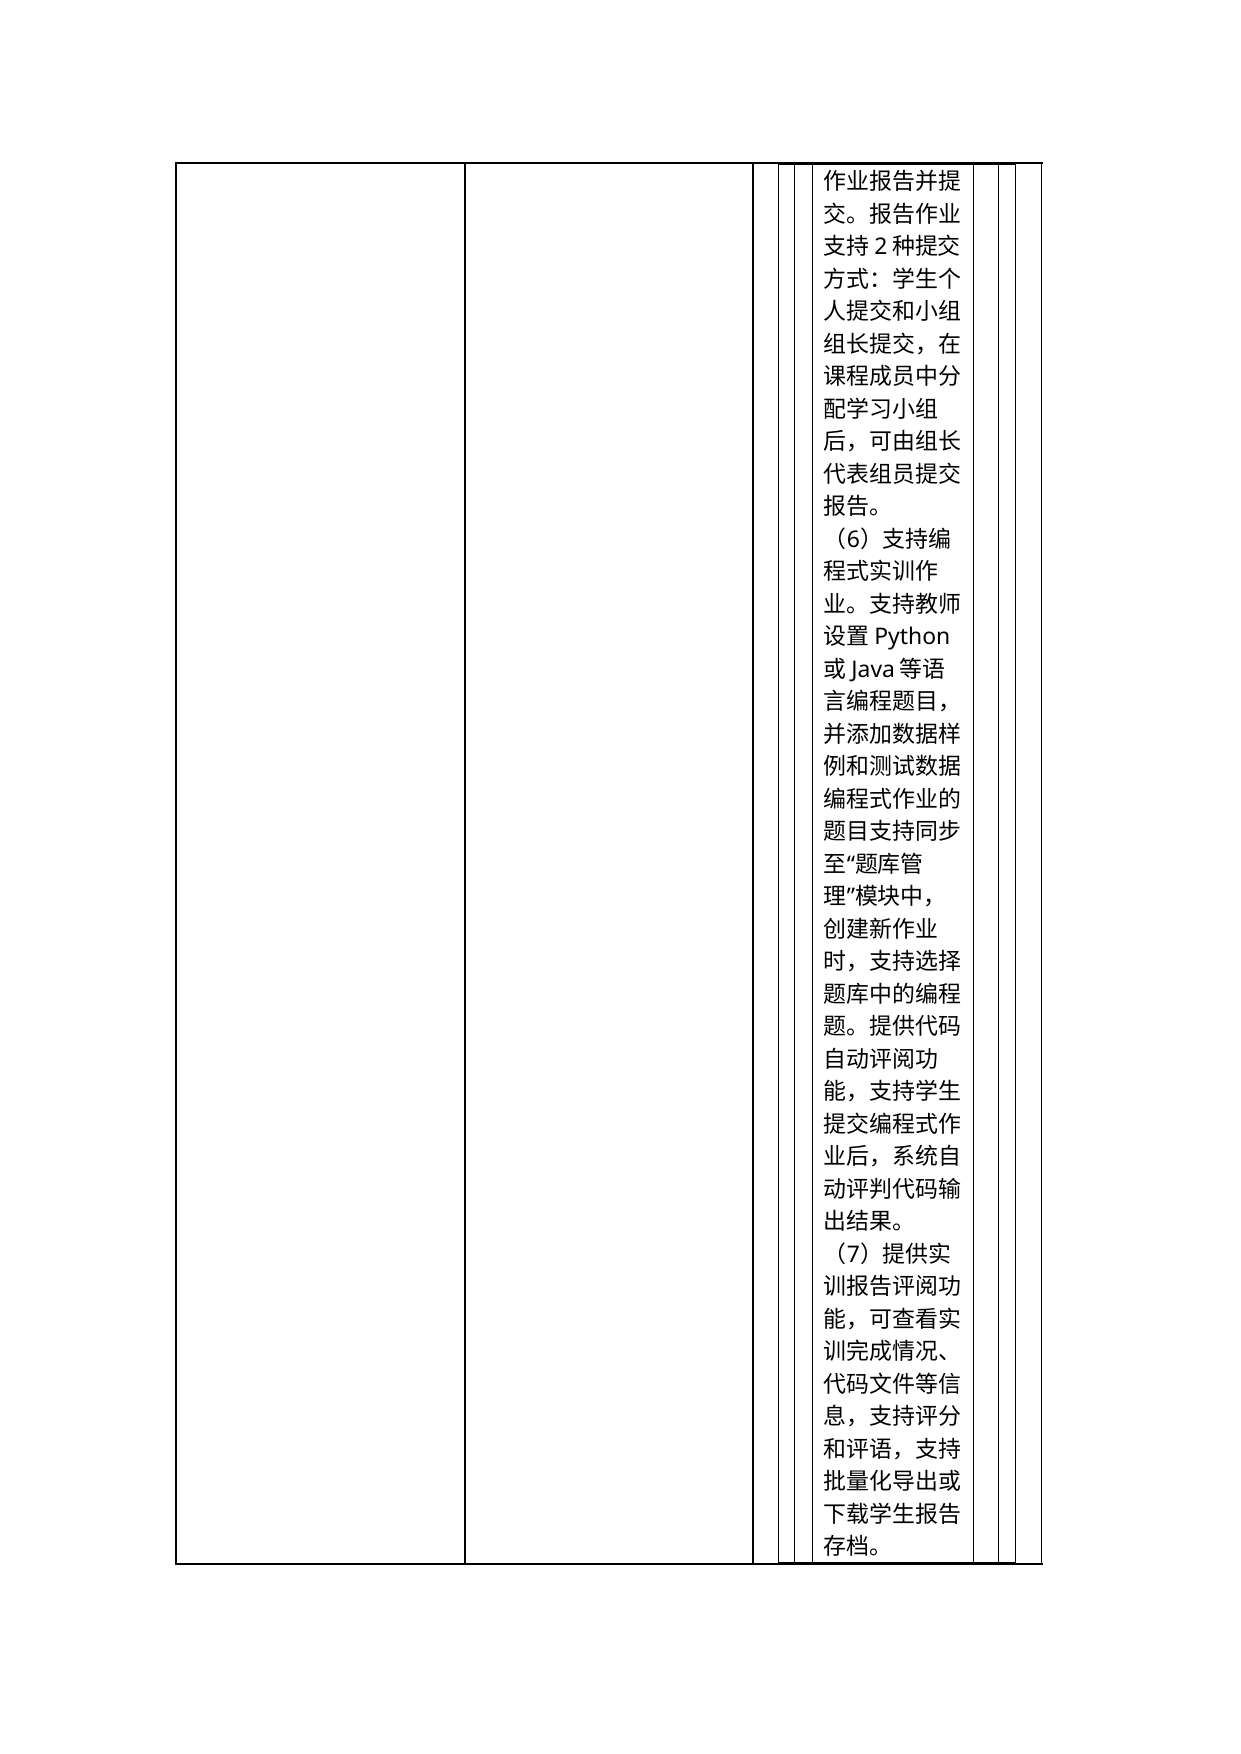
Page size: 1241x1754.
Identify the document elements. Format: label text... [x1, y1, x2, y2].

table_cell [999, 165, 1015, 1562]
table_cell 1 [177, 164, 464, 1563]
table_cell [754, 164, 778, 1563]
table_cell [1016, 164, 1041, 1563]
table_cell [466, 164, 752, 1563]
table_cell [795, 165, 812, 1562]
table_cell [974, 165, 998, 1562]
table_cell [813, 165, 973, 1562]
table_cell [779, 165, 794, 1562]
